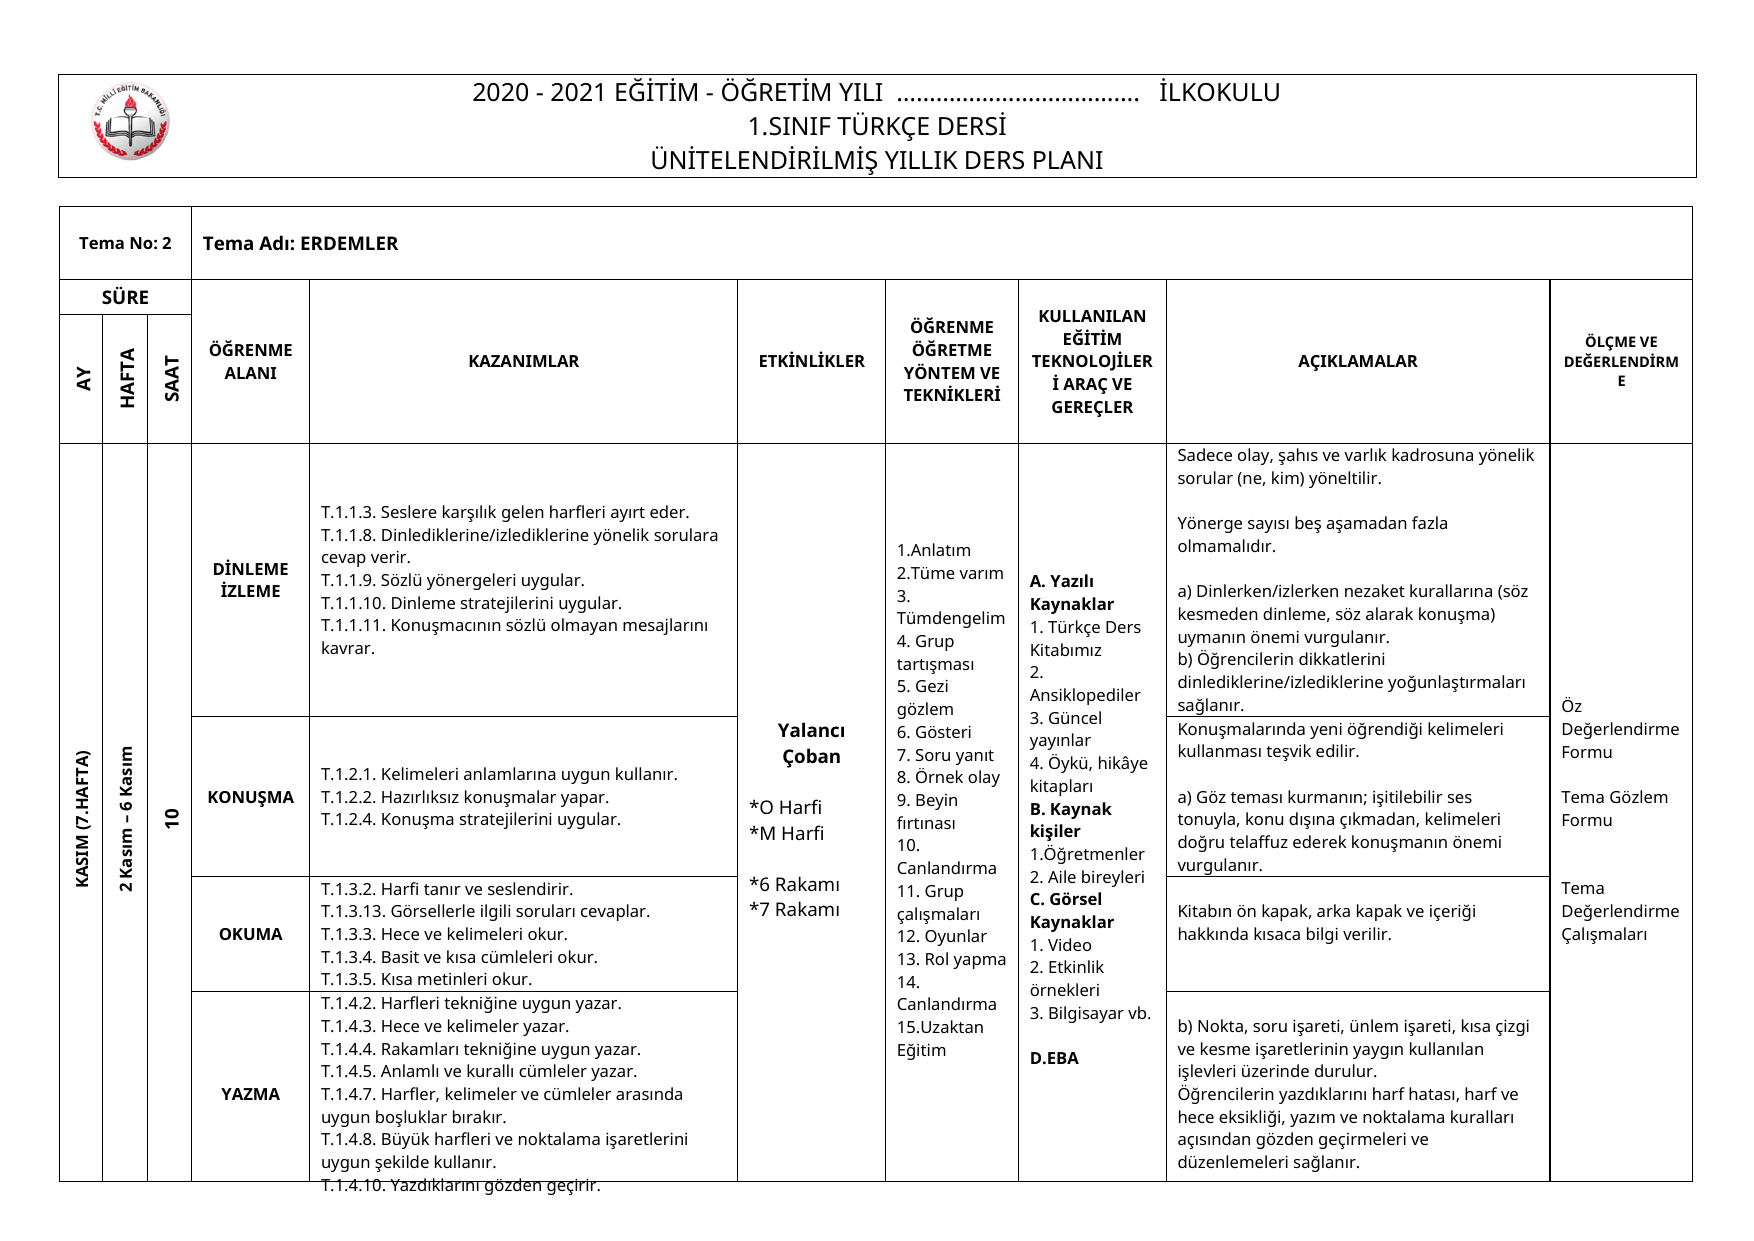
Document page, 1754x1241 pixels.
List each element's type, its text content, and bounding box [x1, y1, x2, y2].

table_cell T.1.2.1. Kelimeleri anlamlarına uygun kullanır. T.1.2.2. Hazırlıksız konuşmalar yapar. T.1.2.4. Konuşma stratejilerini uygular. [310, 717, 737, 876]
table_cell YAZMA [192, 992, 309, 1181]
table_cell ÖĞRENME ÖĞRETME YÖNTEM VE TEKNİKLERİ [886, 280, 1018, 443]
table_cell DİNLEME İZLEME [192, 444, 309, 716]
table_cell AÇIKLAMALAR [1167, 280, 1549, 443]
table_cell KASIM (7.HAFTA) [60, 444, 102, 1181]
table_cell T.1.4.2. Harfleri tekniğine uygun yazar. T.1.4.3. Hece ve kelimeler yazar. T.1.4.4. Rakamları tekniğine uygun yazar. T.1.4.5. Anlamlı ve kurallı cümleler yazar. T.1.4.7. Harfler, kelimeler ve cümleler arasında uygun boşluklar bırakır. T.1.4.8. Büyük harfleri ve noktalama işaretlerini uygun şekilde kullanır. T.1.4.10. Yazdıklarını gözden geçirir. [310, 992, 737, 1181]
table_cell 1.Anlatım 2.Tüme varım 3. Tümdengelim 4. Grup tartışması 5. Gezi gözlem 6. Gösteri 7. Soru yanıt 8. Örnek olay 9. Beyin fırtınası 10. Canlandırma 11. Grup çalışmaları 12. Oyunlar 13. Rol yapma 14. Canlandırma 15.Uzaktan Eğitim [886, 444, 1018, 1181]
table_cell Yalancı Çoban *O Harfi *M Harfi *6 Rakamı *7 Rakamı [738, 444, 885, 1181]
table_cell Konuşmalarında yeni öğrendiği kelimeleri kullanması teşvik edilir. a) Göz teması kurmanın; işitilebilir ses tonuyla, konu dışına çıkmadan, kelimeleri doğru telaffuz ederek konuşmanın önemi vurgulanır. [1167, 717, 1549, 876]
picture [85, 77, 175, 167]
table_cell 2 Kasım – 6 Kasım [103, 444, 147, 1181]
table_cell KONUŞMA [192, 717, 309, 876]
table_cell Sadece olay, şahıs ve varlık kadrosuna yönelik sorular (ne, kim) yöneltilir. Yönerge sayısı beş aşamadan fazla olmamalıdır. a) Dinlerken/izlerken nezaket kurallarına (söz kesmeden dinleme, söz alarak konuşma) uymanın önemi vurgulanır. b) Öğrencilerin dikkatlerini dinlediklerine/izlediklerine yoğunlaştırmaları sağlanır. [1167, 444, 1549, 716]
table_header Tema Adı: ERDEMLER [192, 207, 1692, 279]
table_header Tema No: 2 [60, 207, 191, 279]
table_cell SÜRE [60, 280, 191, 314]
table_cell OKUMA [192, 877, 309, 991]
table_cell ETKİNLİKLER [738, 280, 885, 443]
table_cell Kitabın ön kapak, arka kapak ve içeriği hakkında kısaca bilgi verilir. [1167, 877, 1549, 991]
table_cell Öz Değerlendirme Formu Tema Gözlem Formu Tema Değerlendirme Çalışmaları [1551, 444, 1692, 1181]
table_cell A. Yazılı Kaynaklar 1. Türkçe Ders Kitabımız 2. Ansiklopediler 3. Güncel yayınlar 4. Öykü, hikâye kitapları B. Kaynak kişiler 1.Öğretmenler 2. Aile bireyleri C. Görsel Kaynaklar 1. Video 2. Etkinlik örnekleri 3. Bilgisayar vb. D.EBA [1019, 444, 1166, 1181]
table_cell T.1.3.2. Harfi tanır ve seslendirir. T.1.3.13. Görsellerle ilgili soruları cevaplar. T.1.3.3. Hece ve kelimeleri okur. T.1.3.4. Basit ve kısa cümleleri okur. T.1.3.5. Kısa metinleri okur. [310, 877, 737, 991]
table_cell ÖLÇME VE DEĞERLENDİRME [1551, 280, 1692, 443]
table_cell KAZANIMLAR [310, 280, 737, 443]
table_cell KULLANILAN EĞİTİM TEKNOLOJİLERİ ARAÇ VE GEREÇLER [1019, 280, 1166, 443]
table_cell HAFTA [103, 315, 147, 443]
table_cell b) Nokta, soru işareti, ünlem işareti, kısa çizgi ve kesme işaretlerinin yaygın kullanılan işlevleri üzerinde durulur. Öğrencilerin yazdıklarını harf hatası, harf ve hece eksikliği, yazım ve noktalama kuralları açısından gözden geçirmeleri ve düzenlemeleri sağlanır. [1167, 992, 1549, 1181]
table_cell AY [60, 315, 102, 443]
table_cell 10 [148, 444, 191, 1181]
table_cell ÖĞRENME ALANI [192, 280, 309, 443]
table_cell SAAT [148, 315, 191, 443]
table_cell T.1.1.3. Seslere karşılık gelen harfleri ayırt eder. T.1.1.8. Dinlediklerine/izlediklerine yönelik sorulara cevap verir. T.1.1.9. Sözlü yönergeleri uygular. T.1.1.10. Dinleme stratejilerini uygular. T.1.1.11. Konuşmacının sözlü olmayan mesajlarını kavrar. [310, 444, 737, 716]
